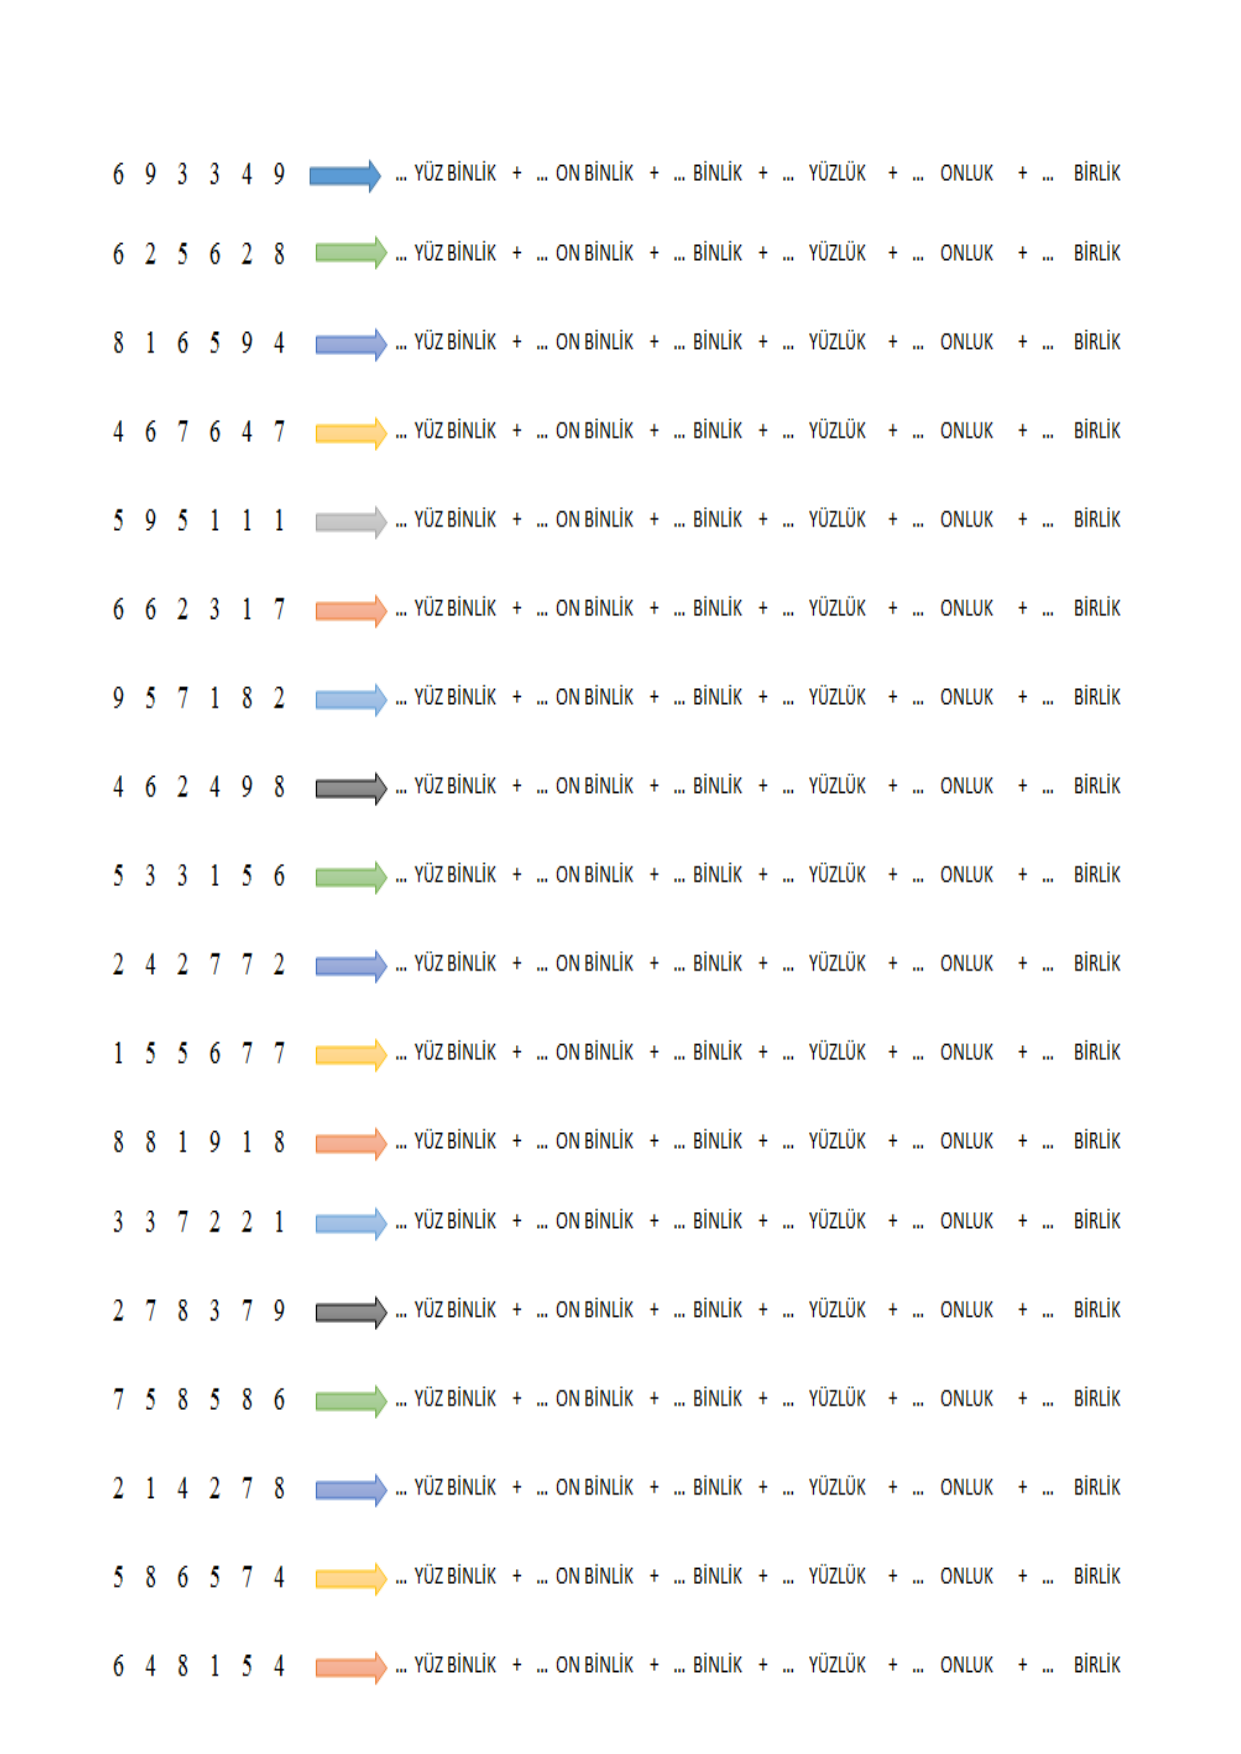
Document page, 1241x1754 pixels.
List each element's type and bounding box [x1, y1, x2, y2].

picture [102, 149, 1137, 1687]
